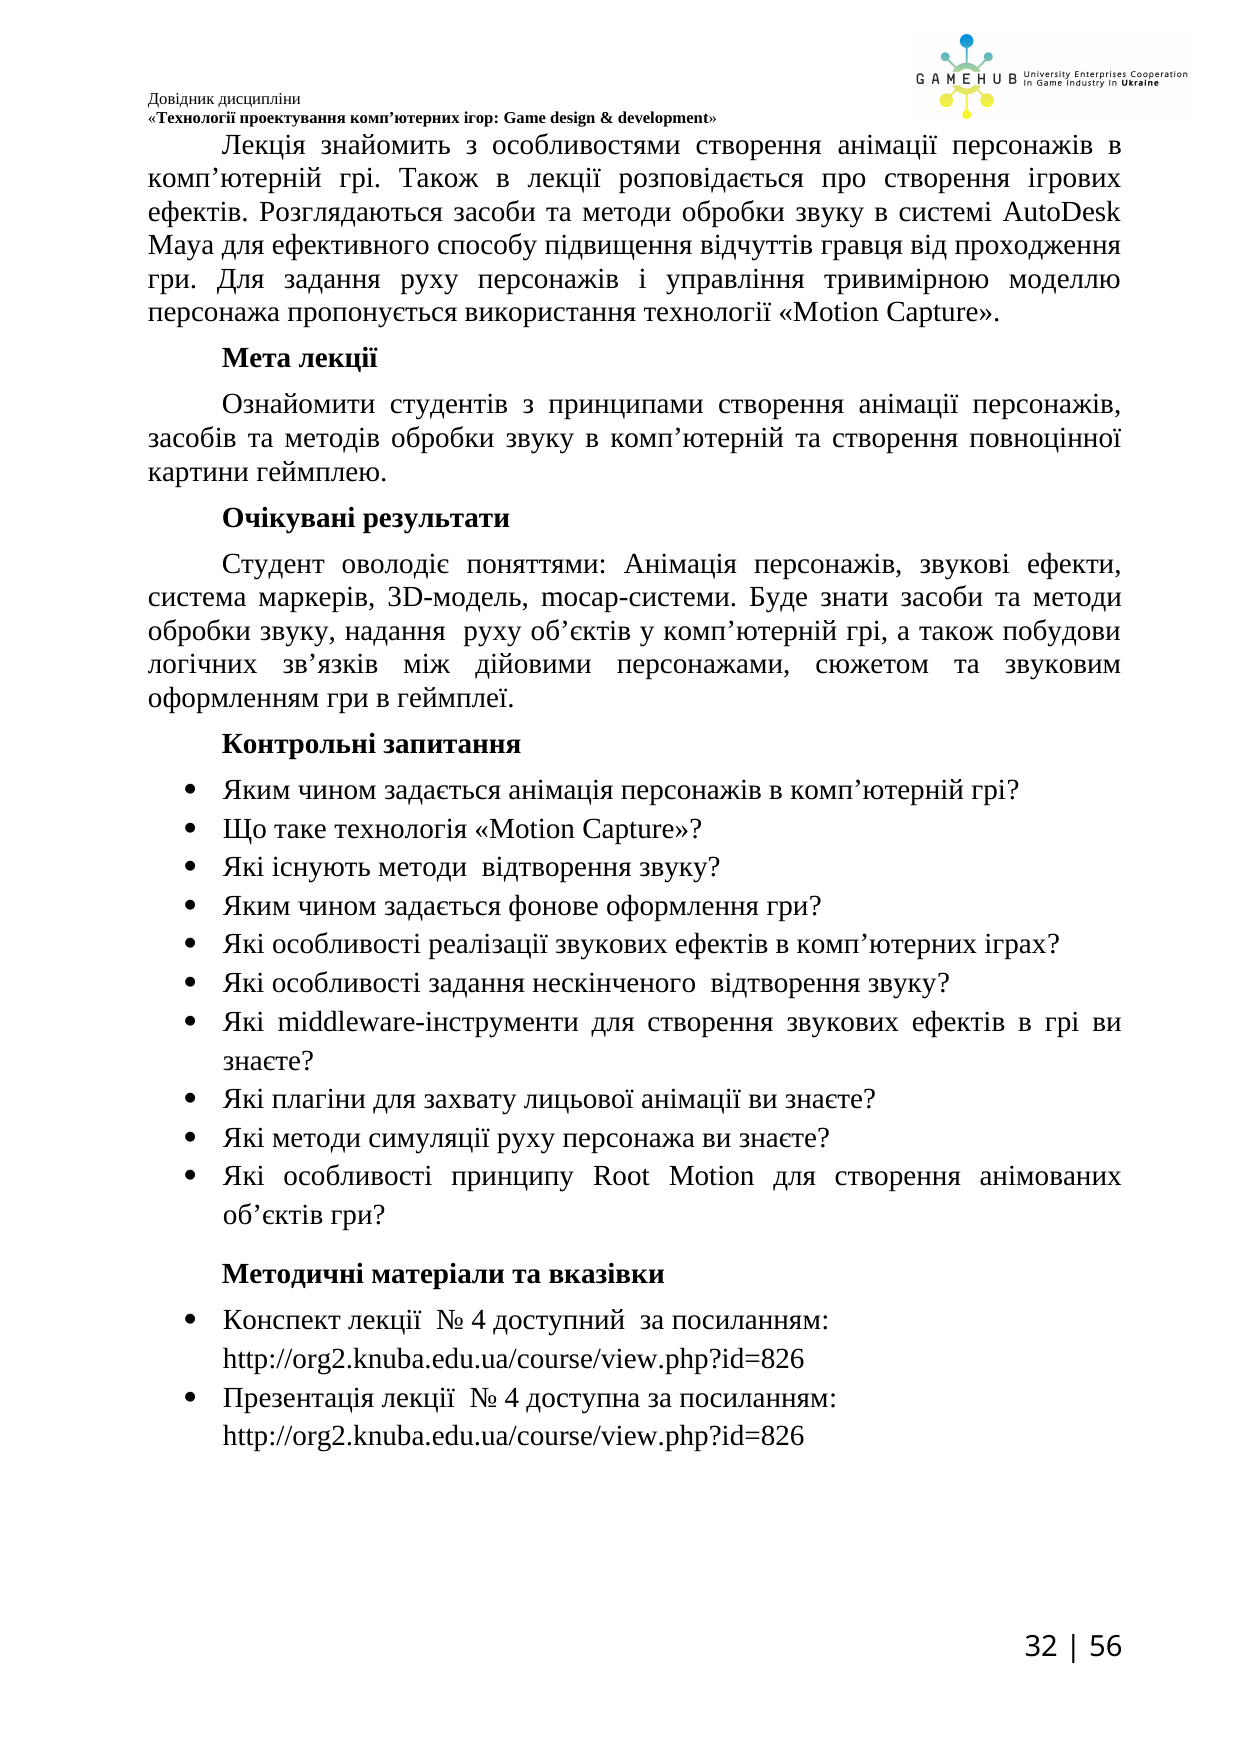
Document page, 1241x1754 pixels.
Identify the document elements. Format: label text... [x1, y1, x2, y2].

list Які плагіни для захвату лицьової анімації ви знаєте? [185, 1081, 1122, 1115]
list Які особливості реалізації звукових ефектів в комп’ютерних іграх? [185, 927, 1122, 960]
list Що таке технологія «Motion Capture»? [185, 811, 1122, 844]
list Яким чином задається анімація персонажів в комп’ютерній грі? [185, 772, 1122, 806]
picture [914, 32, 1192, 122]
text Студент оволодіє поняттями: Анімація персонажів, звукові ефекти, система маркерів, 3D-модель, mocap-системи. Буде знати засоби та методи обробки звуку, надання руху об’єктів у комп’ютерній грі, а також побудови логічних зв’язків між дійовими персонажами, сюжетом та звуковим оформленням гри в геймплеї. [148, 546, 1122, 713]
list Які існують методи відтворення звуку? [185, 849, 1122, 883]
text Лекція знайомить з особливостями створення анімації персонажів в комп’ютерній грі. Також в лекції розповідається про створення ігрових ефектів. Розглядаються засоби та методи обробки звуку в системі AutoDesk Maya для ефективного способу підвищення відчуттів гравця від проходження гри. Для задання руху персонажів і управління тривимірною моделлю персонажа пропонується використання технології «Motion Capture». [148, 127, 1122, 328]
text Мета лекції [148, 341, 1122, 374]
text Методичні матеріали та вказівки [148, 1256, 1122, 1290]
list Ознайомити студентів з принципами створення анімації персонажів, засобів та методів обробки звуку в комп’ютерній та створення повноцінної картини геймплею. [148, 387, 1122, 487]
list Які особливості принципу Root Motion для створення анімованих об’єктів гри? [185, 1158, 1122, 1231]
list Презентація лекції № 4 доступна за посиланням: http://org2.knuba.edu.ua/course/view.php?id=826 [185, 1380, 1122, 1452]
list Які middlewarе-інструменти для створення звукових ефектів в грі ви знаєте? [185, 1004, 1122, 1076]
text Очікувані результати [148, 500, 1122, 533]
list Яким чином задається фонове оформлення гри? [185, 888, 1122, 922]
list Які методи симуляції руху персонажа ви знаєте? [185, 1120, 1122, 1153]
list Конспект лекції № 4 доступний за посиланням: http://org2.knuba.edu.ua/course/view.php?id=826 [185, 1302, 1122, 1375]
text Контрольні запитання [148, 726, 1122, 759]
list Які особливості задання нескінченого відтворення звуку? [185, 965, 1122, 999]
